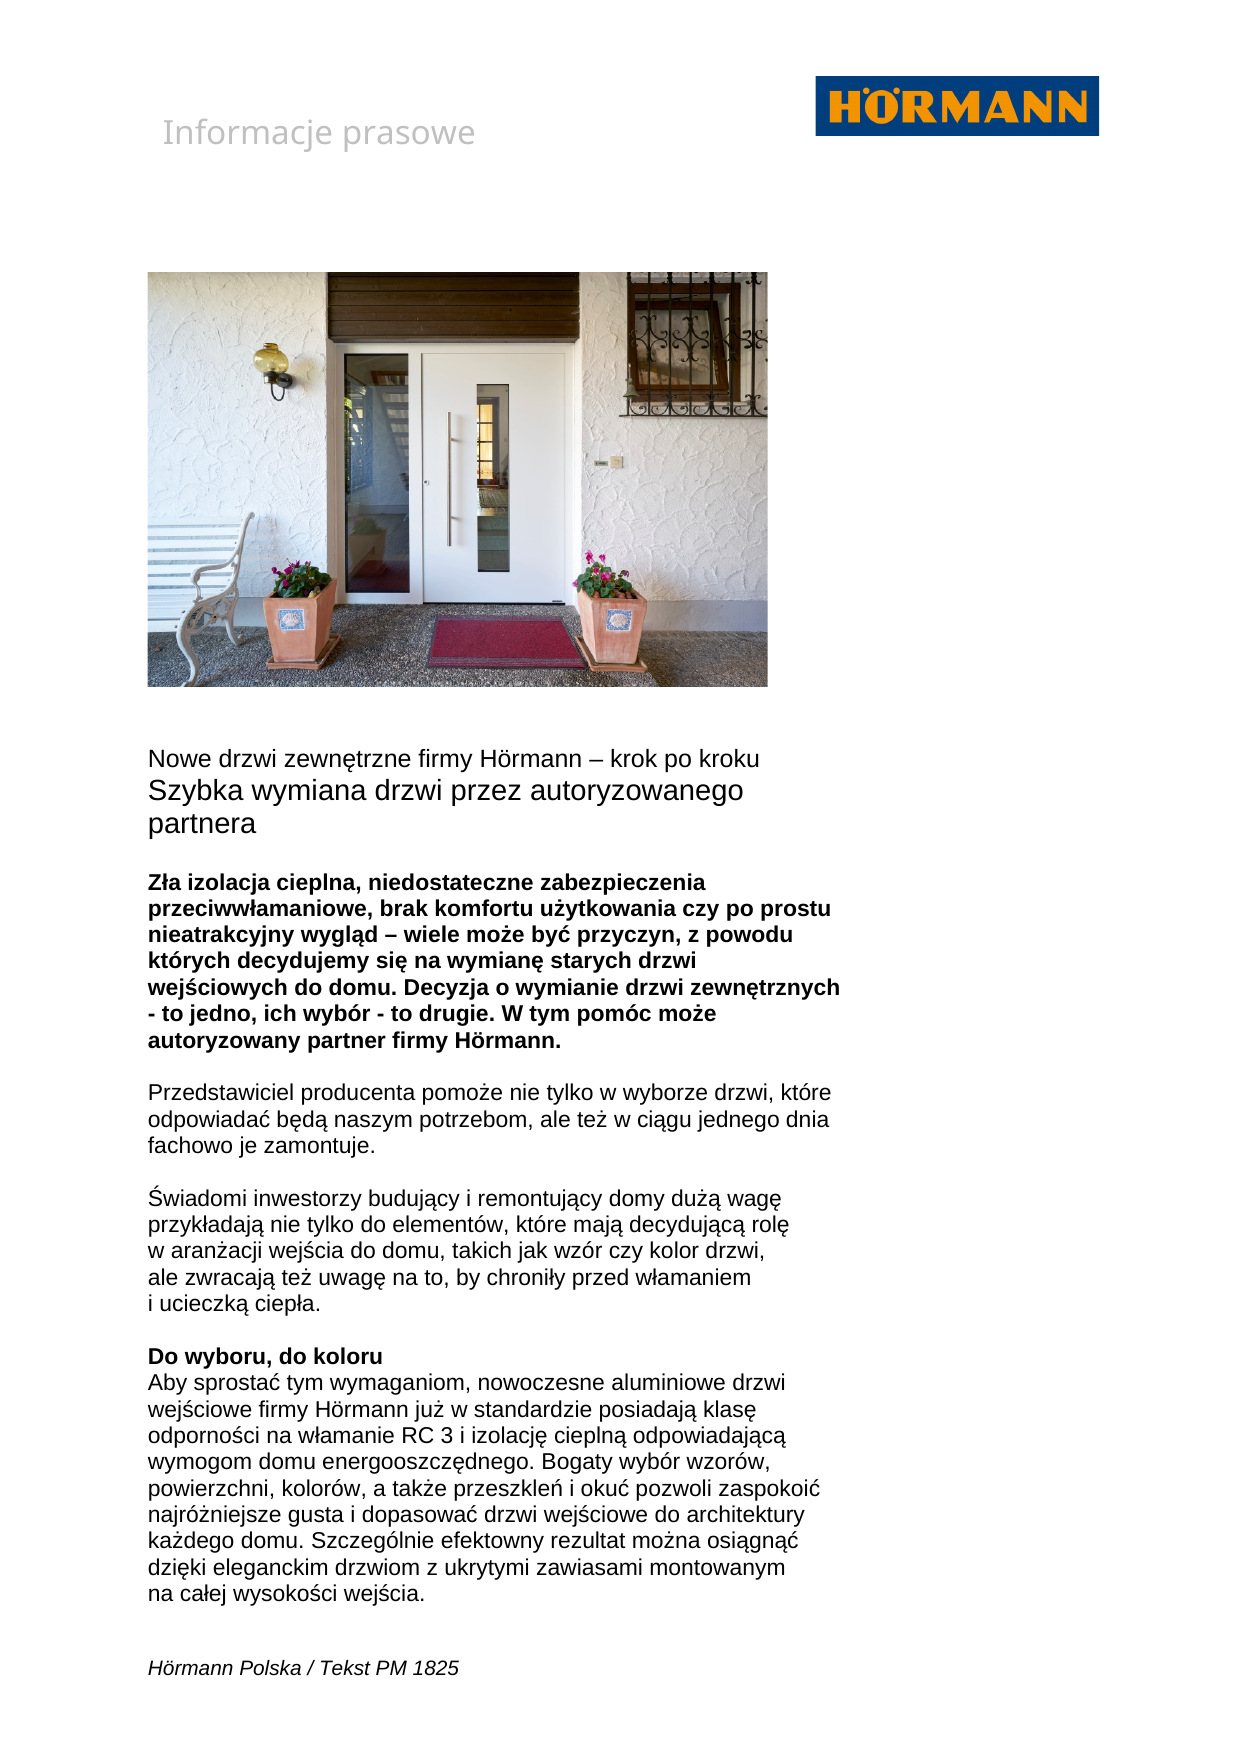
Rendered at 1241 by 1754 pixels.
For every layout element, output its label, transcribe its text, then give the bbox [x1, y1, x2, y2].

text Do wyboru, do koloru [148, 1343, 842, 1369]
picture [147, 272, 768, 687]
text Nowe drzwi zewnętrzne firmy Hörmann – krok po kroku [148, 744, 842, 773]
text Aby sprostać tym wymaganiom, nowoczesne aluminiowe drzwi wejściowe firmy Hörmann już w standardzie posiadają klasę odporności na włamanie RC 3 i izolację cieplną odpowiadającą wymogom domu energooszczędnego. Bogaty wybór wzorów, powierzchni, kolorów, a także przeszkleń i okuć pozwoli zaspokoić najróżniejsze gusta i dopasować drzwi wejściowe do architektury każdego domu. Szczególnie efektowny rezultat można osiągnąć dzięki eleganckim drzwiom z ukrytymi zawiasami montowanym na całej wysokości wejścia. [148, 1369, 842, 1606]
text Szybka wymiana drzwi przez autoryzowanego partnera [148, 773, 842, 840]
text Świadomi inwestorzy budujący i remontujący domy dużą wagę przykładają nie tylko do elementów, które mają decydującą rolę w aranżacji wejścia do domu, takich jak wzór czy kolor drzwi, ale zwracają też uwagę na to, by chroniły przed włamaniem i ucieczką ciepła. [148, 1185, 842, 1316]
text Zła izolacja cieplna, niedostateczne zabezpieczenia przeciwwłamaniowe, brak komfortu użytkowania czy po prostu nieatrakcyjny wygląd – wiele może być przyczyn, z powodu których decydujemy się na wymianę starych drzwi wejściowych do domu. Decyzja o wymianie drzwi zewnętrznych - to jedno, ich wybór - to drugie. W tym pomóc może autoryzowany partner firmy Hörmann. [148, 868, 842, 1053]
picture [814, 76, 1100, 136]
text Przedstawiciel producenta pomoże nie tylko w wyborze drzwi, które odpowiadać będą naszym potrzebom, ale też w ciągu jednego dnia fachowo je zamontuje. [148, 1079, 842, 1158]
